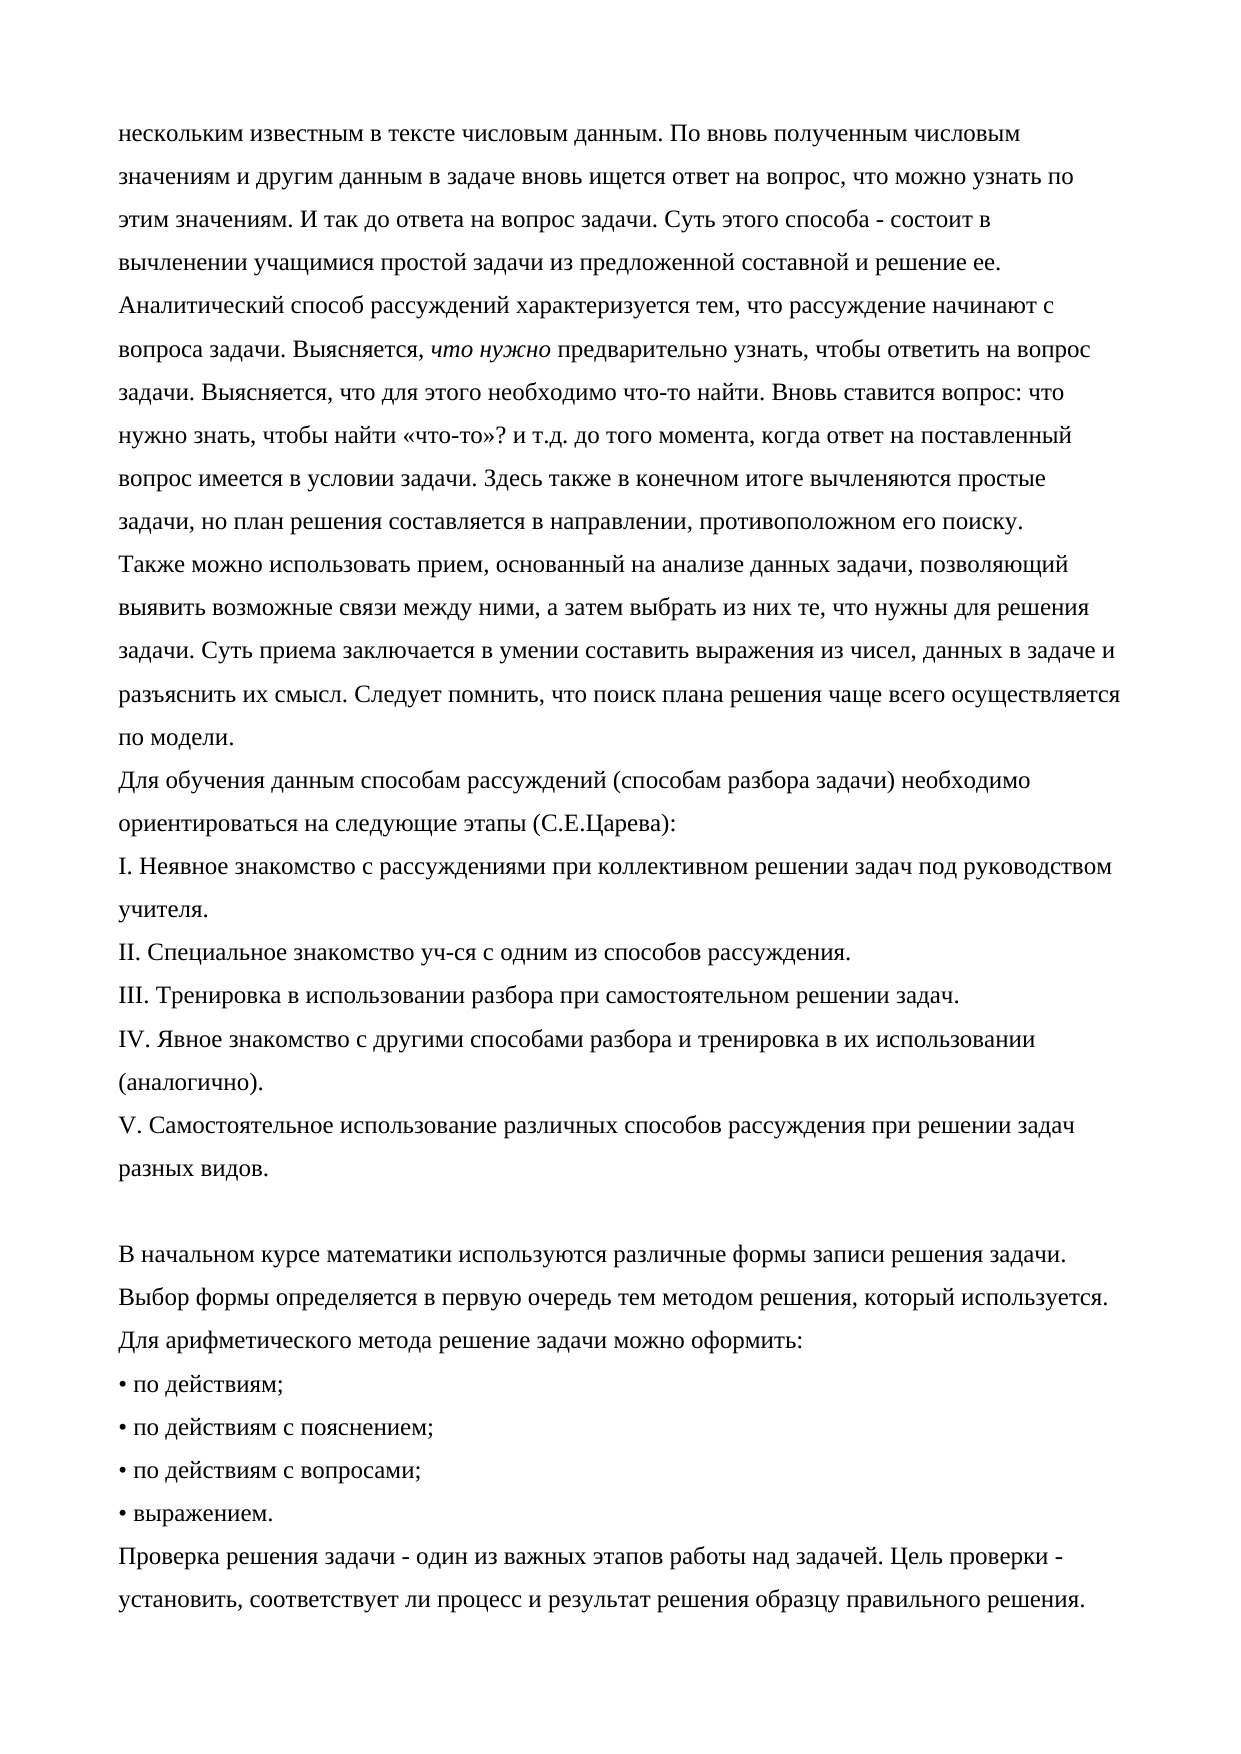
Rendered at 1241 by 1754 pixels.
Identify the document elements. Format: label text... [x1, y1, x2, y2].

text • выражением. [118, 1498, 1122, 1527]
text • по действиям; [118, 1369, 1122, 1397]
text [118, 118, 1122, 276]
text V. Самостоятельное использование различных способов рассуждения при решении задач разных видов. [118, 1110, 1122, 1182]
text • по действиям с вопросами; [118, 1455, 1122, 1484]
text В начальном курсе математики используются различные формы записи решения задачи. Выбор формы определяется в первую очередь тем методом решения, который используется. Для арифметического метода решение задачи можно оформить: [118, 1239, 1122, 1354]
text II. Специальное знакомство уч-ся с одним из способов рассуждения. [118, 937, 1122, 966]
text IV. Явное знакомство с другими способами разбора и тренировка в их использовании (аналогично). [118, 1024, 1122, 1096]
text III. Тренировка в использовании разбора при самостоятельном решении задач. [118, 981, 1122, 1009]
text I. Неявное знакомство с рассуждениями при коллективном решении задач под руководством учителя. [118, 851, 1122, 923]
text Для обучения данным способам рассуждений (способам разбора задачи) необходимо ориентироваться на следующие этапы (С.Е.Царева): [118, 765, 1122, 837]
text • по действиям с пояснением; [118, 1412, 1122, 1441]
text Аналитический способ рассуждений характеризуется тем, что рассуждение начинают с вопроса задачи. Выясняется, что нужно предварительно узнать, чтобы ответить на вопрос задачи. Выясняется, что для этого необходимо что-то найти. Вновь ставится вопрос: что нужно знать, чтобы найти «что-то»? и т.д. до того момента, когда ответ на поставленный вопрос имеется в условии задачи. Здесь также в конечном итоге вычленяются простые задачи, но план решения составляется в направлении, противоположном его поиску. [118, 291, 1122, 535]
text Проверка решения задачи - один из важных этапов работы над задачей. Цель проверки - установить, соответствует ли процесс и результат решения образцу правильного решения. [118, 1541, 1122, 1613]
text Также можно использовать прием, основанный на анализе данных задачи, позволяющий выявить возможные связи между ними, а затем выбрать из них те, что нужны для решения задачи. Суть приема заключается в умении составить выражения из чисел, данных в задаче и разъяснить их смысл. Следует помнить, что поиск плана решения чаще всего осуществляется по модели. [118, 549, 1122, 751]
